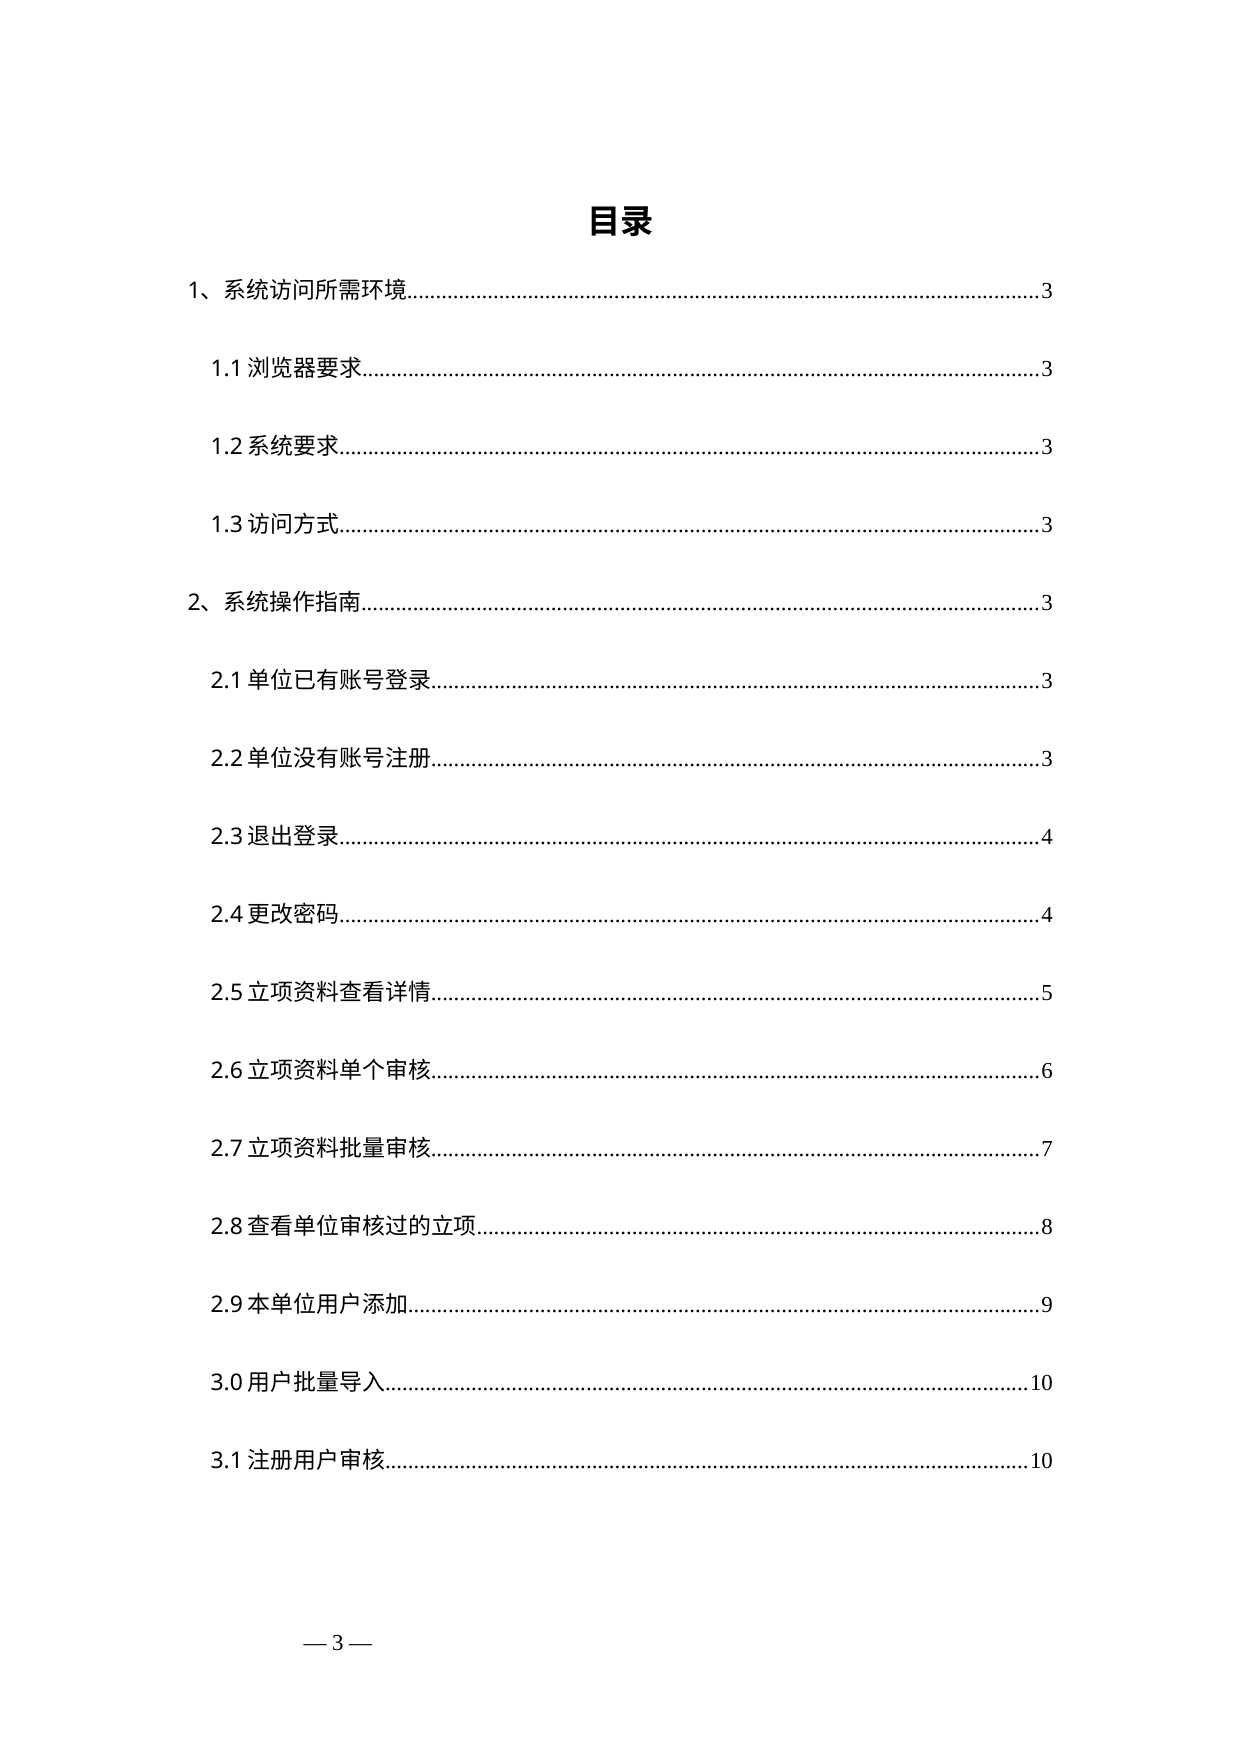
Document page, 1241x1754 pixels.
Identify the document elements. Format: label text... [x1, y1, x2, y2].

text 2.3退出登录 4 [210, 802, 1053, 867]
text 2.9本单位用户添加 9 [210, 1270, 1053, 1335]
text 2.4更改密码 4 [210, 880, 1053, 945]
text 3.1注册用户审核 10 [210, 1426, 1053, 1491]
text 2.8查看单位审核过的立项 8 [210, 1192, 1053, 1257]
text 1、系统访问所需环境 3 [187, 256, 1053, 321]
subtitle 目录 [187, 187, 1053, 252]
text 2.1单位已有账号登录 3 [210, 646, 1053, 711]
text 3.0用户批量导入 10 [210, 1348, 1053, 1413]
text 2、系统操作指南 3 [187, 568, 1053, 633]
text 1.3访问方式 3 [210, 490, 1053, 555]
text 2.7立项资料批量审核 7 [210, 1114, 1053, 1179]
text 1.1浏览器要求 3 [210, 334, 1053, 399]
text 1.2系统要求 3 [210, 412, 1053, 477]
text 2.2单位没有账号注册 3 [210, 724, 1053, 789]
text 2.5立项资料查看详情 5 [210, 958, 1053, 1023]
text 2.6立项资料单个审核 6 [210, 1036, 1053, 1101]
